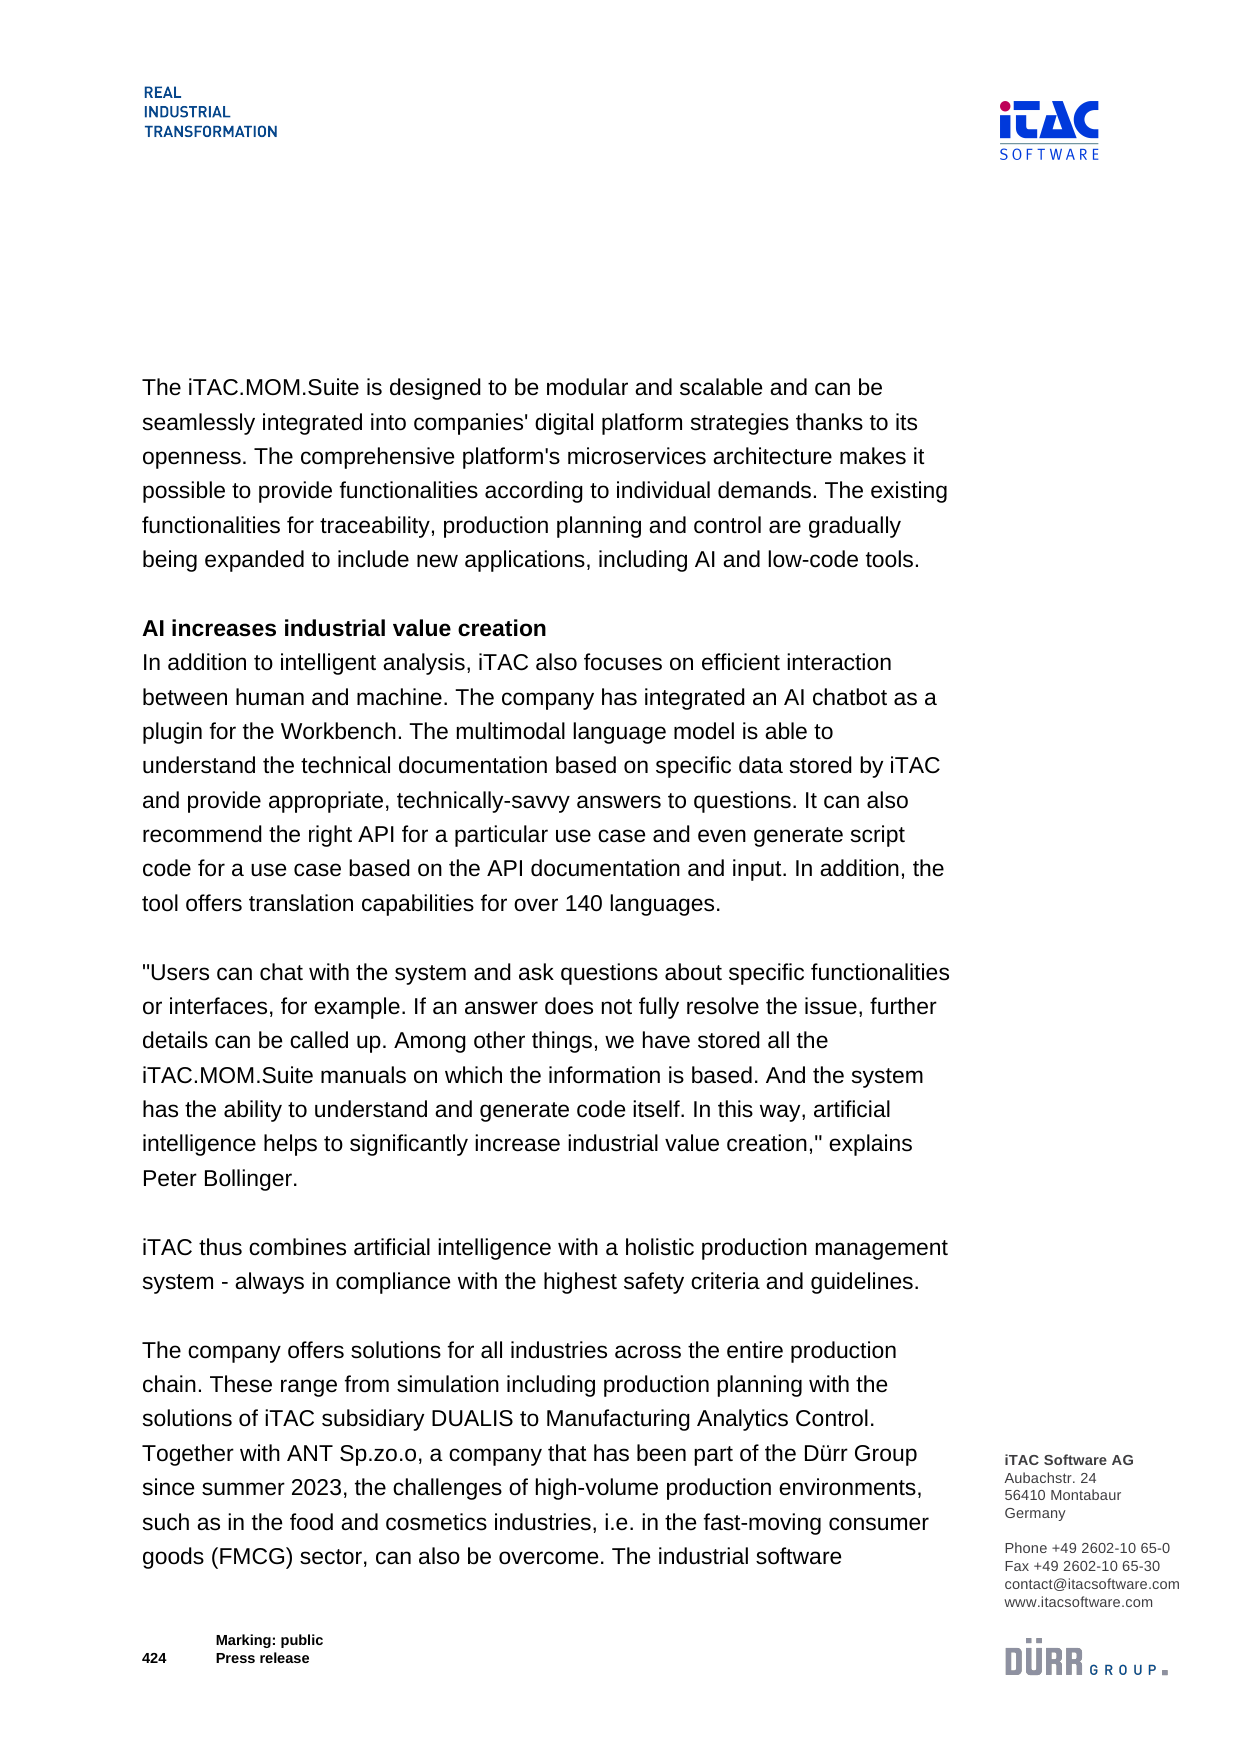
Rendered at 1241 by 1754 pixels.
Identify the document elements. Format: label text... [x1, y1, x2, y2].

text In addition to intelligent analysis, iTAC also focuses on efficient interaction between human and machine. The company has integrated an AI chatbot as a plugin for the Workbench. The multimodal language model is able to understand the technical documentation based on specific data stored by iTAC and provide appropriate, technically-savvy answers to questions. It can also recommend the right API for a particular use case and even generate script code for a use case based on the API documentation and input. In addition, the tool offers translation capabilities for over 140 languages. [142, 641, 951, 916]
picture [1000, 101, 1099, 160]
text iTAC thus combines artificial intelligence with a holistic production management system - always in compliance with the highest safety criteria and guidelines. [142, 1226, 951, 1294]
text "Users can chat with the system and ask questions about specific functionalities or interfaces, for example. If an answer does not fully resolve the issue, further details can be called up. Among other things, we have stored all the iTAC.MOM.Suite manuals on which the information is based. And the system has the ability to understand and generate code itself. In this way, artificial intelligence helps to significantly increase industrial value creation," explains Peter Bollinger. [142, 951, 951, 1191]
text The iTAC.MOM.Suite is designed to be modular and scalable and can be seamlessly integrated into companies' digital platform strategies thanks to its openness. The comprehensive platform's microservices architecture makes it possible to provide functionalities according to individual demands. The existing functionalities for traceability, production planning and control are gradually being expanded to include new applications, including AI and low-code tools. [142, 366, 951, 572]
text AI increases industrial value creation [142, 607, 951, 641]
picture [141, 82, 279, 142]
